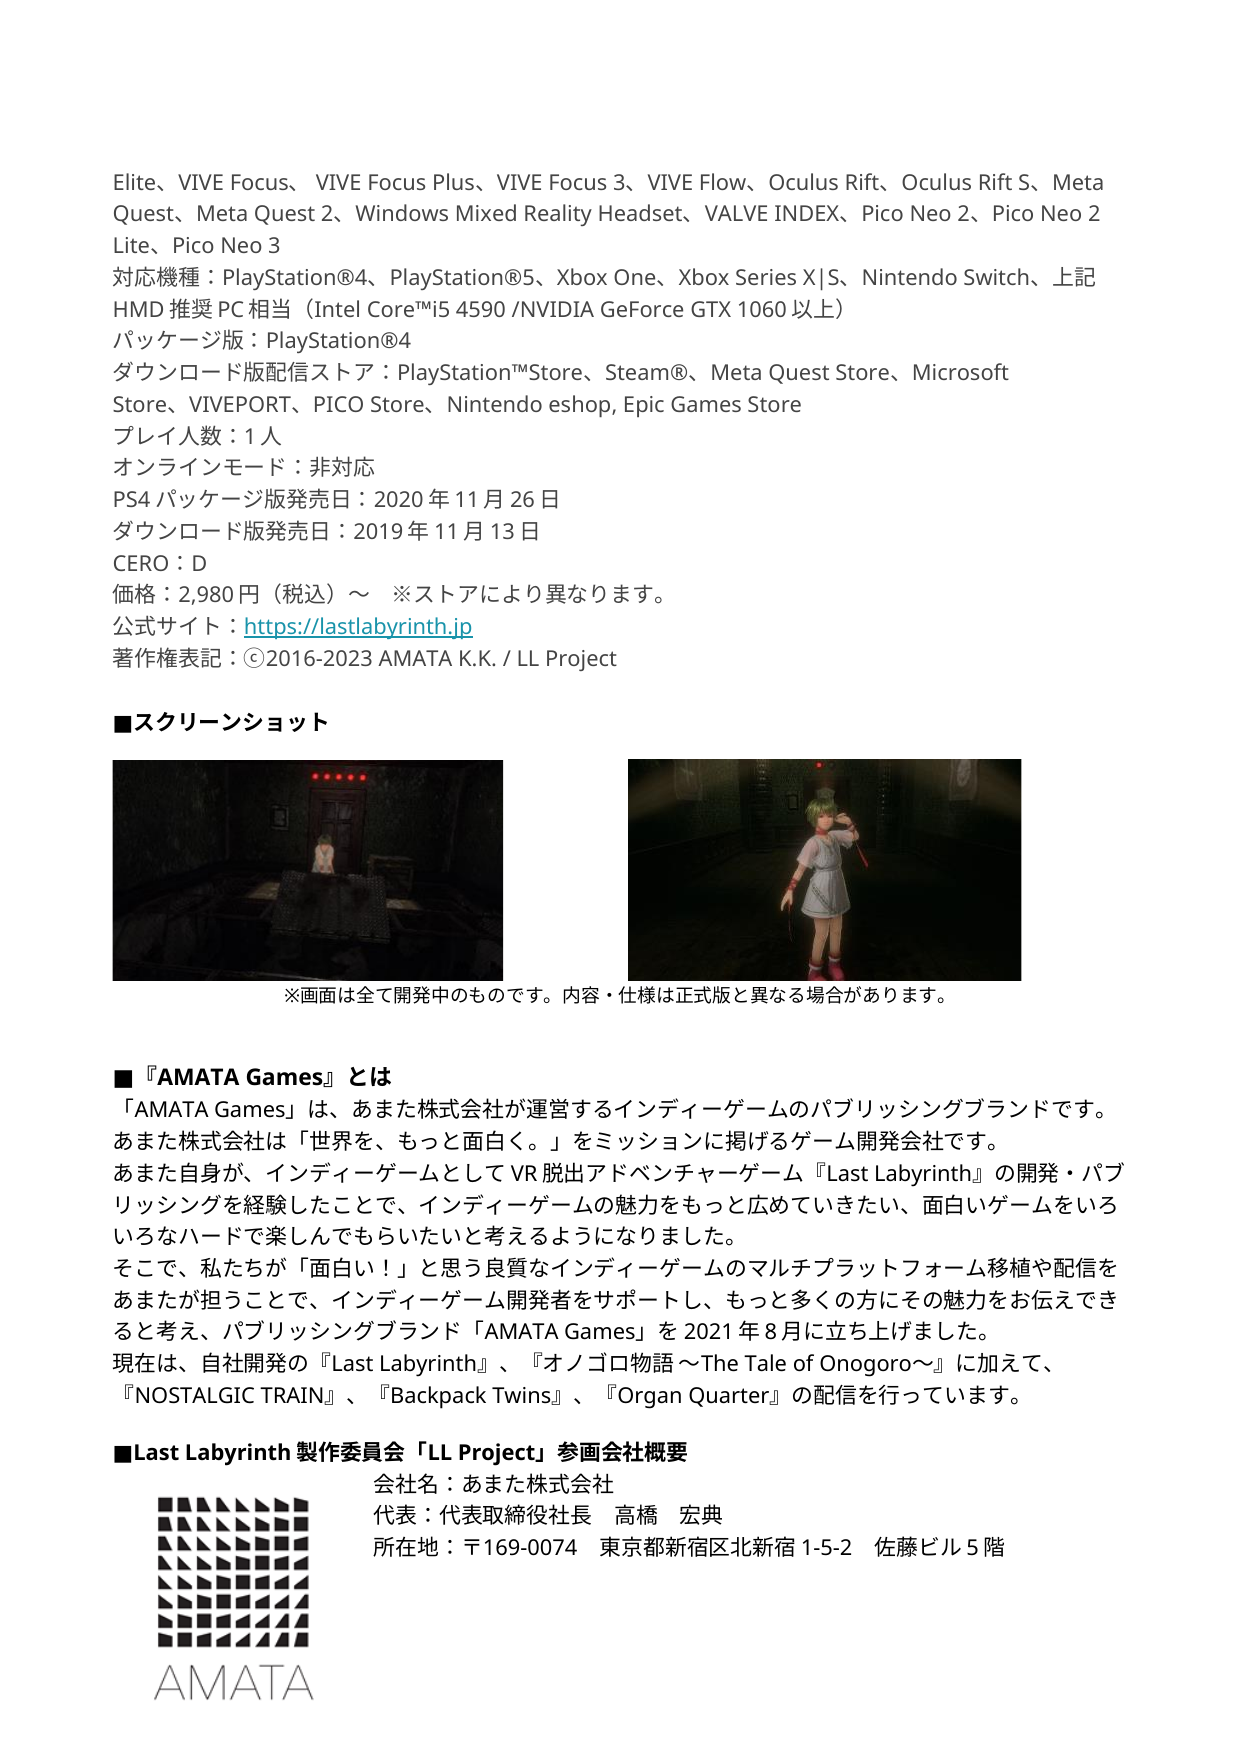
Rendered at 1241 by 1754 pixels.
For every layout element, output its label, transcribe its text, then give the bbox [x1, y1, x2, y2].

text ■Last Labyrinth製作委員会「LL Project」参画会社概要 [112, 1435, 1128, 1467]
text ■『AMATA Games』とは [112, 1059, 1128, 1092]
text あまた株式会社は「世界を、もっと面白く。」をミッションに掲げるゲーム開発会社です。 [112, 1124, 1128, 1156]
text 所在地：〒169-0074 東京都新宿区北新宿1-5-2 佐藤ビル5階 [355, 1530, 1128, 1562]
picture [112, 760, 504, 981]
text 代表：代表取締役社長 高橋 宏典 [355, 1498, 1128, 1530]
text 現在は、自社開発の『Last Labyrinth』、『オノゴロ物語 ～The Tale of Onogoro～』に加えて、『NOSTALGIC TRAIN』、『Backpack Twins』、『Organ Quarter』の配信を行っています。 [112, 1346, 1128, 1409]
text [112, 164, 1128, 673]
text 会社名：あまた株式会社 [112, 1467, 1128, 1498]
text そこで、私たちが「面白い！」と思う良質なインディーゲームのマルチプラットフォーム移植や配信をあまたが担うことで、インディーゲーム開発者をサポートし、もっと多くの方にその魅力をお伝えできると考え、パブリッシングブランド「AMATA Games」を2021年8月に立ち上げました。 [112, 1251, 1128, 1346]
text ※画面は全て開発中のものです。内容・仕様は正式版と異なる場合があります。 [112, 981, 1128, 1008]
picture [628, 759, 1022, 981]
text あまた自身が、インディーゲームとしてVR脱出アドベンチャーゲーム『Last Labyrinth』の開発・パブリッシングを経験したことで、インディーゲームの魅力をもっと広めていきたい、面白いゲームをいろいろなハードで楽しんでもらいたいと考えるようになりました。 [112, 1156, 1128, 1251]
picture [112, 1476, 355, 1719]
text 「AMATA Games」は、あまた株式会社が運営するインディーゲームのパブリッシングブランドです。 [112, 1092, 1128, 1124]
text ■スクリーンショット [112, 702, 1128, 740]
